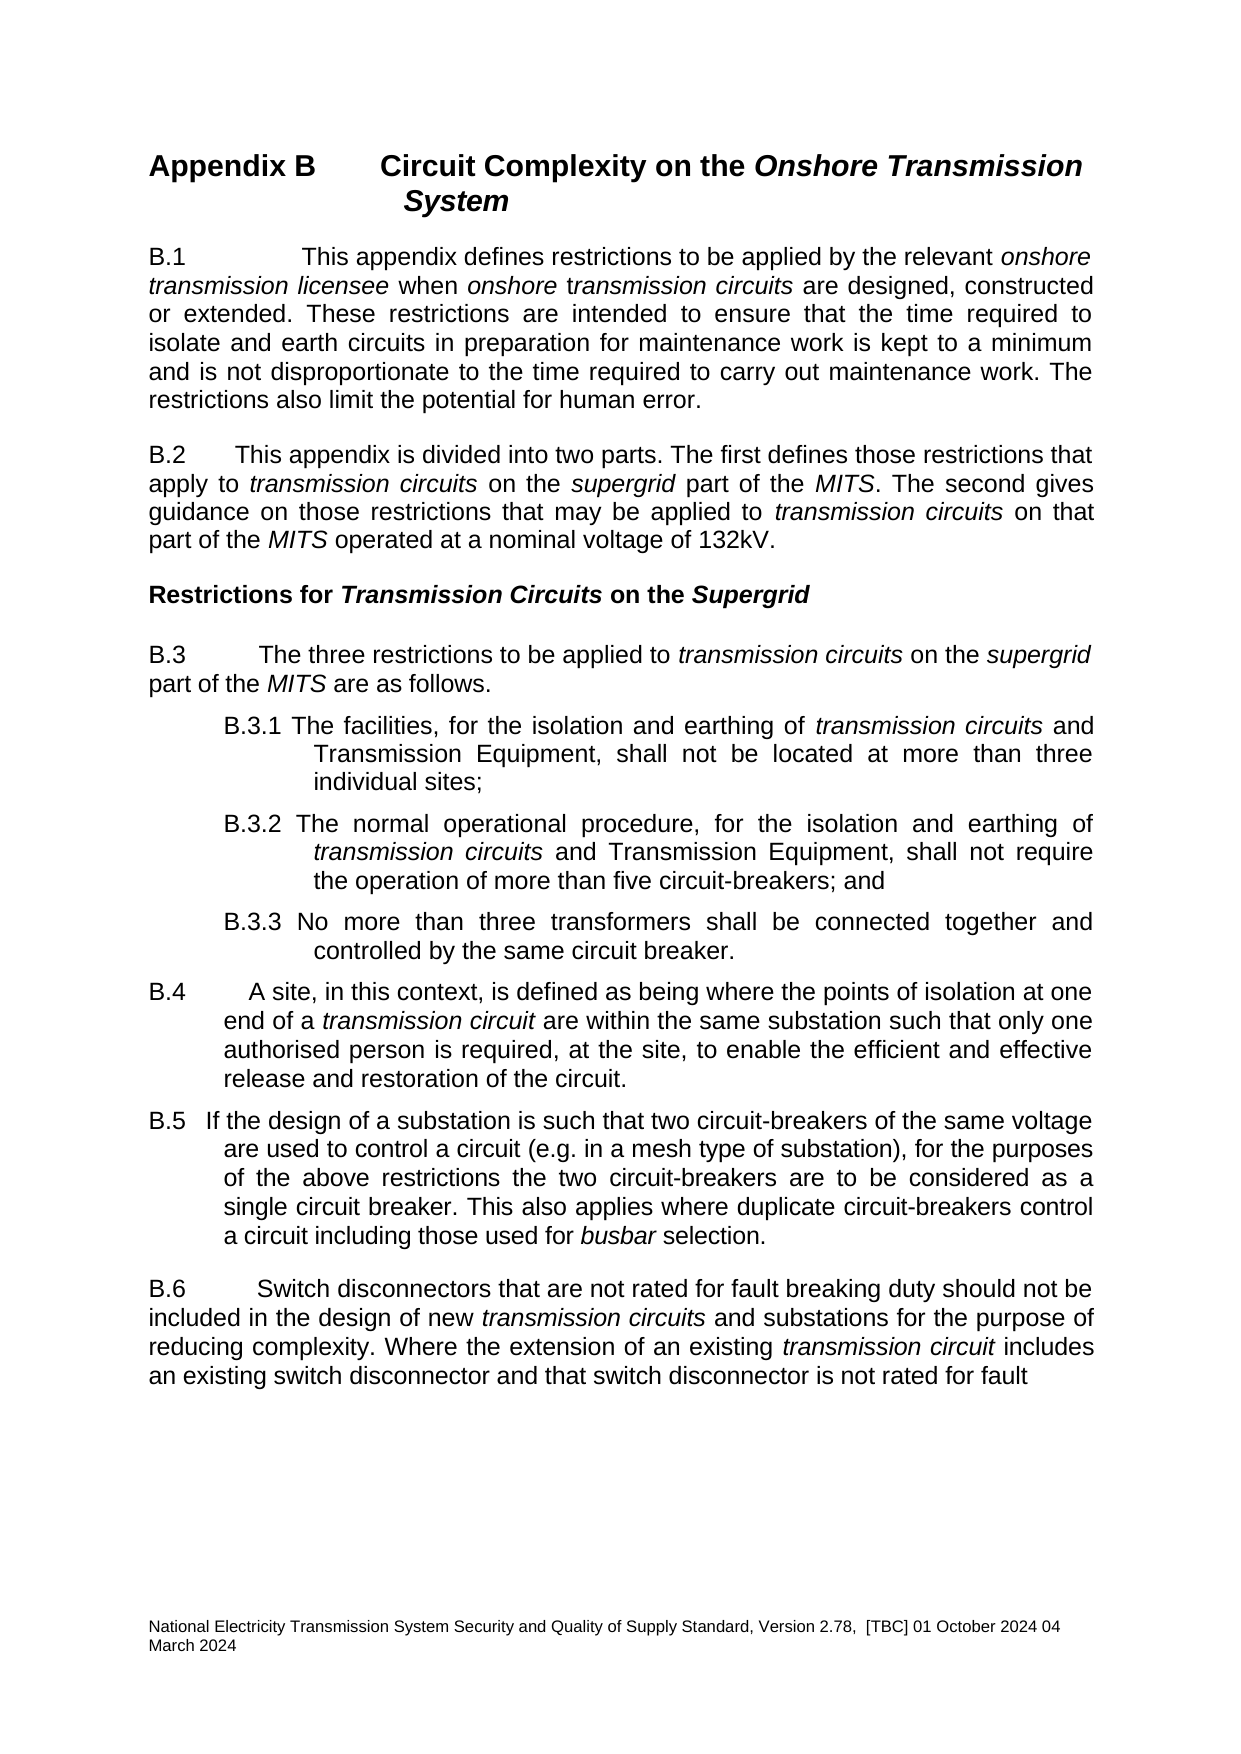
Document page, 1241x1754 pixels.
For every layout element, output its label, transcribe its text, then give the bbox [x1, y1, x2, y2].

text System [403, 184, 1094, 218]
text included in the design of new transmission circuits and substations for the purpose of reducing complexity. Where the extension of an existing transmission circuit includes an existing switch disconnector and that switch disconnector is not rated for fault [148, 1303, 1094, 1390]
text end of a transmission circuit are within the same substation such that only one authorised person is required, at the site, to enable the efficient and effective release and restoration of the circuit. [223, 1006, 1094, 1093]
text B.4 A site, in this context, is defined as being where the points of isolation at one [148, 978, 1094, 1006]
text part of the MITS are as follows. [148, 669, 1094, 698]
text B.3.1 The facilities, for the isolation and earthing of transmission circuits and Transmission Equipment, shall not be located at more than three individual sites; [223, 712, 1094, 797]
text Restrictions for Transmission Circuits on the Supergrid [148, 581, 1094, 610]
text transmission licensee when onshore transmission circuits are designed, constructed or extended. These restrictions are intended to ensure that the time required to isolate and earth circuits in preparation for maintenance work is kept to a minimum and is not disproportionate to the time required to carry out maintenance work. The restrictions also limit the potential for human error. [148, 271, 1094, 414]
text B.6 Switch disconnectors that are not rated for fault breaking duty should not be [148, 1274, 1094, 1303]
text apply to transmission circuits on the supergrid part of the MITS. The second gives guidance on those restrictions that may be applied to transmission circuits on that part of the MITS operated at a nominal voltage of 132kV. [148, 470, 1094, 555]
text B.3 The three restrictions to be applied to transmission circuits on the supergrid [148, 641, 1094, 669]
text B.3.3 No more than three transformers shall be connected together and controlled by the same circuit breaker. [223, 908, 1094, 965]
text B.3.2 The normal operational procedure, for the isolation and earthing of transmission circuits and Transmission Equipment, shall not require the operation of more than five circuit-breakers; and [223, 810, 1094, 895]
text B.2 This appendix is divided into two parts. The first defines those restrictions that [148, 441, 1094, 469]
text are used to control a circuit (e.g. in a mesh type of substation), for the purposes of the above restrictions the two circuit-breakers are to be considered as a single circuit breaker. This also applies where duplicate circuit-breakers control a circuit including those used for busbar selection. [223, 1135, 1094, 1250]
text B.1 This appendix defines restrictions to be applied by the relevant onshore [148, 243, 1094, 271]
text B.5 If the design of a substation is such that two circuit-breakers of the same voltage [148, 1106, 1094, 1135]
